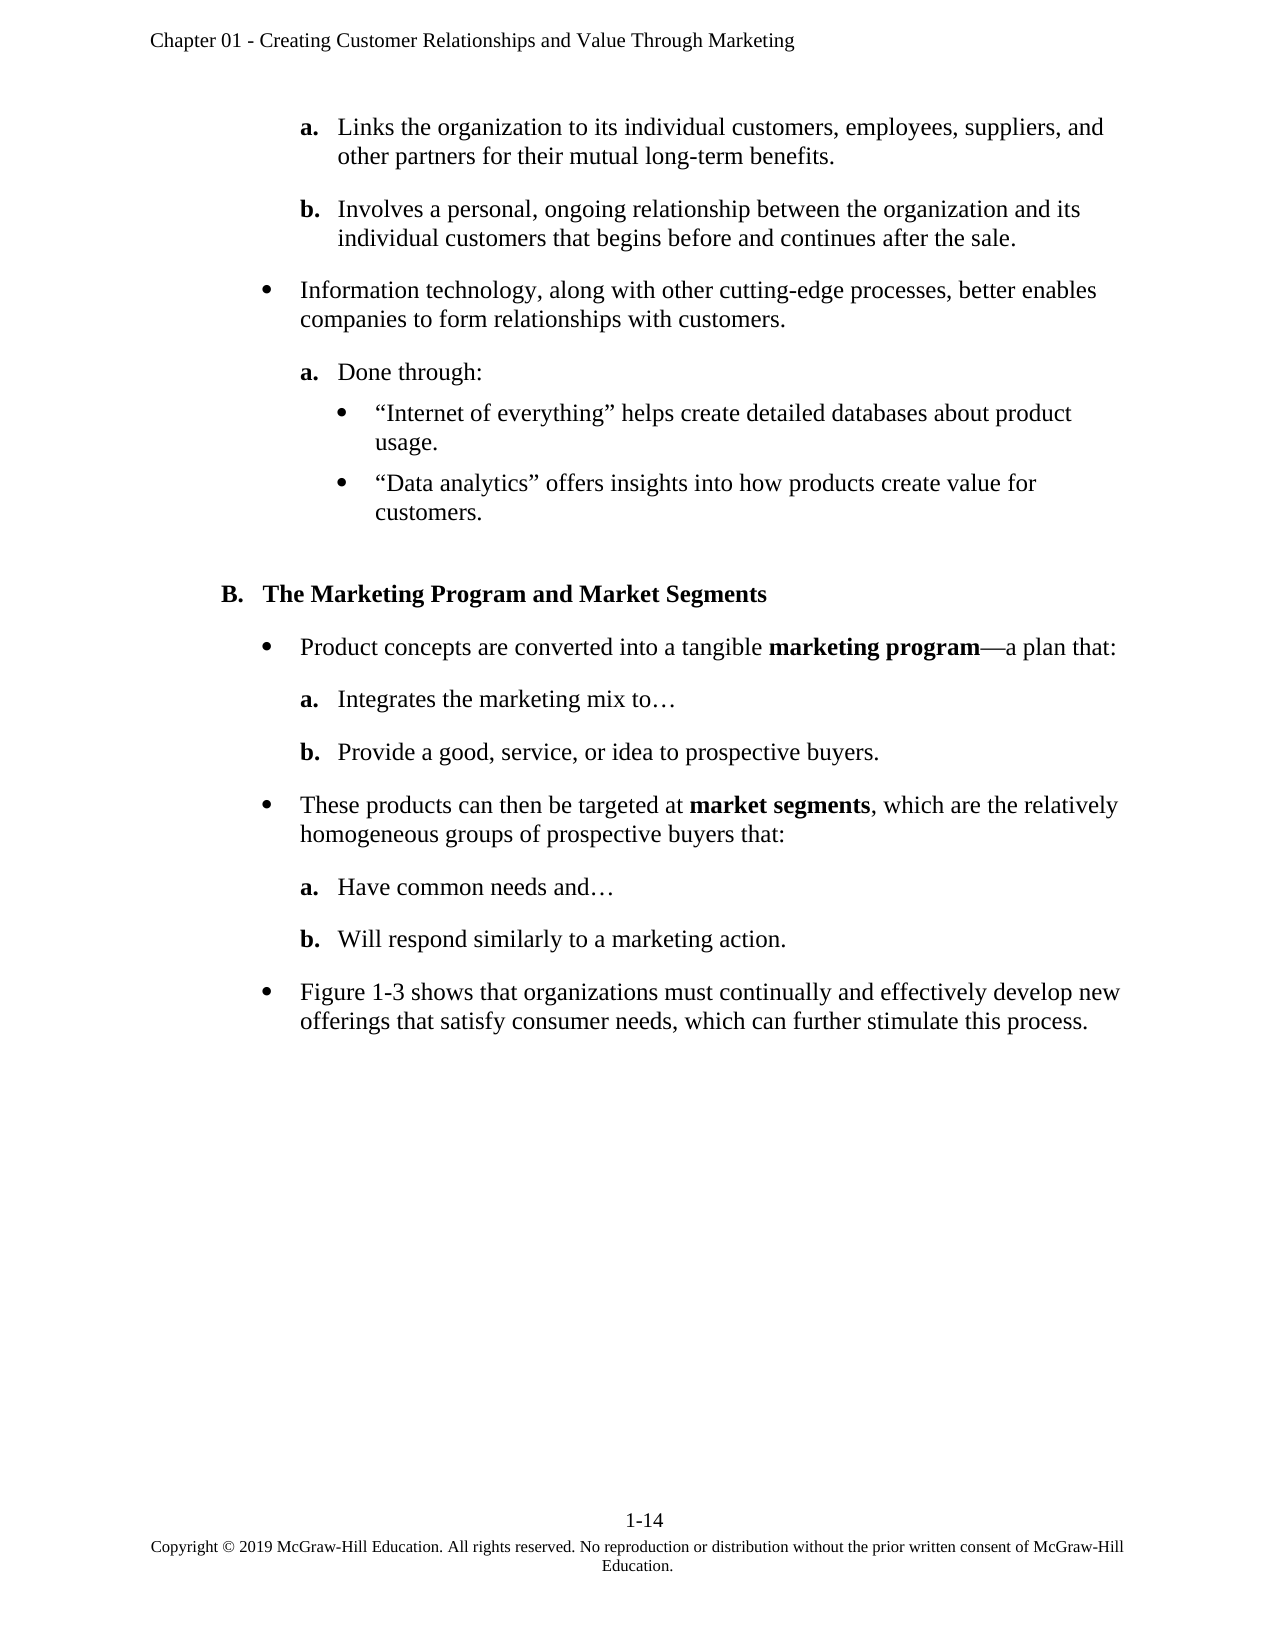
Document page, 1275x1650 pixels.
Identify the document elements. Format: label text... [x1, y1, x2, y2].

text B. The Marketing Program and Market Segments [206, 579, 1125, 607]
text Information technology, along with other cutting-edge processes, better enables companies to form relationships with customers. [225, 276, 1125, 333]
text b. Provide a good, service, or idea to prospective buyers. [262, 737, 1125, 766]
text a. Links the organization to its individual customers, employees, suppliers, and other partners for their mutual long-term benefits. [262, 112, 1125, 170]
text b. Involves a personal, ongoing relationship between the organization and its individual customers that begins before and continues after the sale. [262, 194, 1125, 252]
text a. Integrates the marketing mix to… [262, 684, 1125, 713]
text “Internet of everything” helps create detailed databases about product usage. [300, 398, 1125, 456]
text These products can then be targeted at market segments, which are the relatively homogeneous groups of prospective buyers that: [225, 790, 1125, 847]
text a. Have common needs and… [262, 872, 1125, 900]
text Product concepts are converted into a tangible marketing program—a plan that: [225, 632, 1125, 660]
text “Data analytics” offers insights into how products create value for customers. [300, 468, 1125, 526]
text Figure 1-3 shows that organizations must continually and effectively develop new offerings that satisfy consumer needs, which can further stimulate this process. [225, 977, 1125, 1035]
text b. Will respond similarly to a marketing action. [262, 924, 1125, 953]
text a. Done through: [262, 357, 1125, 386]
